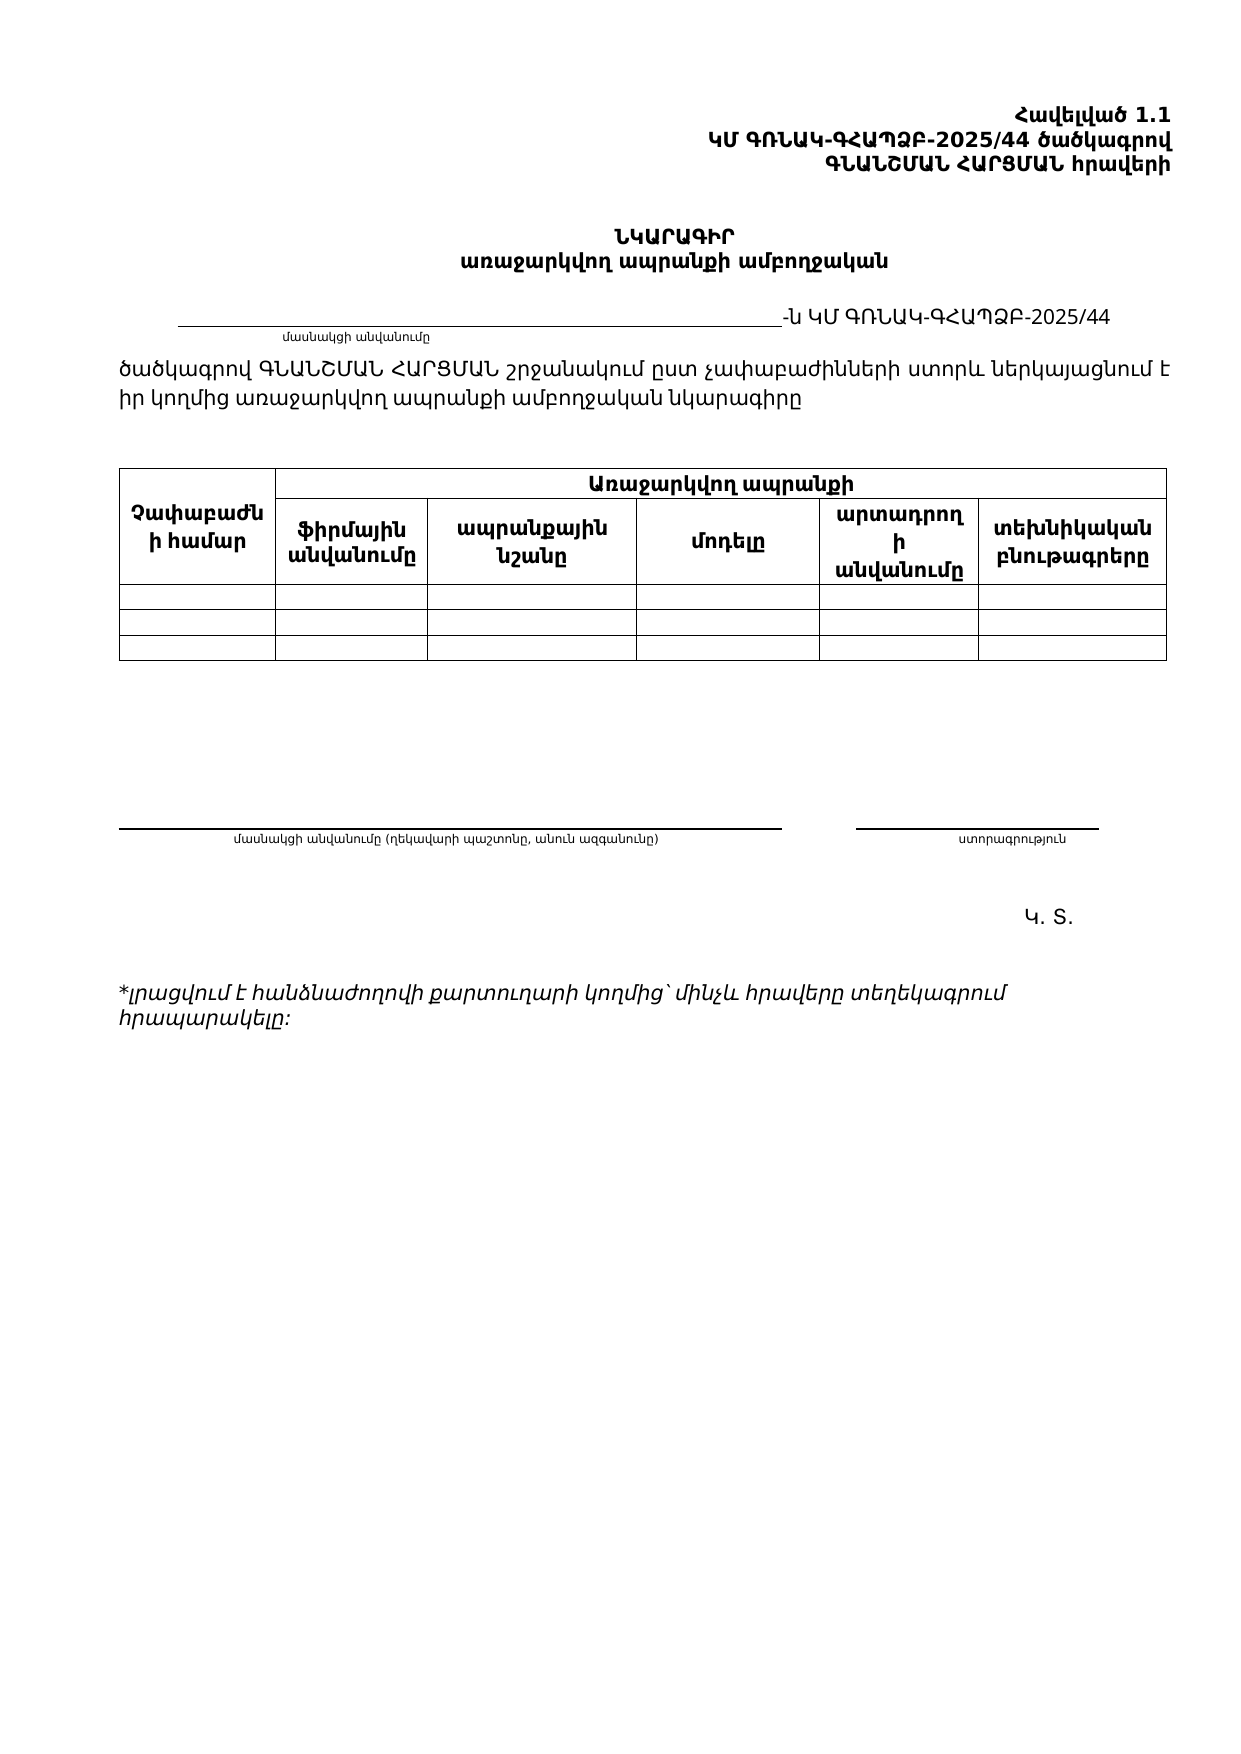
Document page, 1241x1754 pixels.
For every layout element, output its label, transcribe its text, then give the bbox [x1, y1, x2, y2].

table_cell [428, 585, 636, 609]
text մասնակցի անվանումը [118, 330, 1171, 354]
text ԳՆԱՆՇՄԱՆ ՀԱՐՑՄԱՆ հրավերի [118, 152, 1171, 176]
table_cell [428, 610, 636, 635]
table_cell [276, 610, 427, 635]
text *լրացվում է հանձնաժողովի քարտուղարի կողմից` մինչև հրավերը տեղեկագրում հրապարակելը: [118, 978, 1171, 1030]
table_cell [120, 610, 275, 635]
table_cell [428, 636, 636, 660]
table_cell [276, 585, 427, 609]
subtitle առաջարկվող ապրանքի ամբողջական [118, 249, 1171, 273]
table_header Առաջարկվող ապրանքի [276, 469, 1166, 498]
table_cell տեխնիկական բնութագրերը [979, 499, 1166, 584]
table_cell [120, 585, 275, 609]
table_cell ֆիրմային անվանումը [276, 499, 427, 584]
table_cell ապրանքային նշանը [428, 499, 636, 584]
table_cell [120, 636, 275, 660]
table_cell [637, 610, 819, 635]
table_header Չափաբաժնի համար [120, 469, 275, 584]
table_cell [276, 636, 427, 660]
table_cell [979, 610, 1166, 635]
table_cell [637, 585, 819, 609]
table_cell [979, 585, 1166, 609]
table_cell արտադրողի անվանումը [820, 499, 978, 584]
text Կ. Տ. [118, 905, 1171, 929]
table_cell [820, 636, 978, 660]
text մասնակցի անվանումը (ղեկավարի պաշտոնը, անուն ազգանունը) ստորագրություն [118, 832, 1171, 856]
subtitle ՆԿԱՐԱԳԻՐ [118, 225, 1171, 249]
table_cell [979, 636, 1166, 660]
subtitle Հավելված 1.1 [118, 103, 1171, 128]
table_cell [820, 610, 978, 635]
table_cell [637, 636, 819, 660]
table_cell [820, 585, 978, 609]
table_cell մոդելը [637, 499, 819, 584]
text ԿՄ ԳՌՆԱԿ-ԳՀԱՊՁԲ-2025/44 ծածկագրով [118, 128, 1171, 152]
text -ն ԿՄ ԳՌՆԱԿ-ԳՀԱՊՁԲ-2025/44 [118, 302, 1171, 330]
text ծածկագրով ԳՆԱՆՇՄԱՆ ՀԱՐՑՄԱՆ շրջանակում ըստ չափաբաժինների ստորև ներկայացնում է իր կողմից առաջարկվող ապրանքի ամբողջական նկարագիրը [118, 354, 1171, 411]
